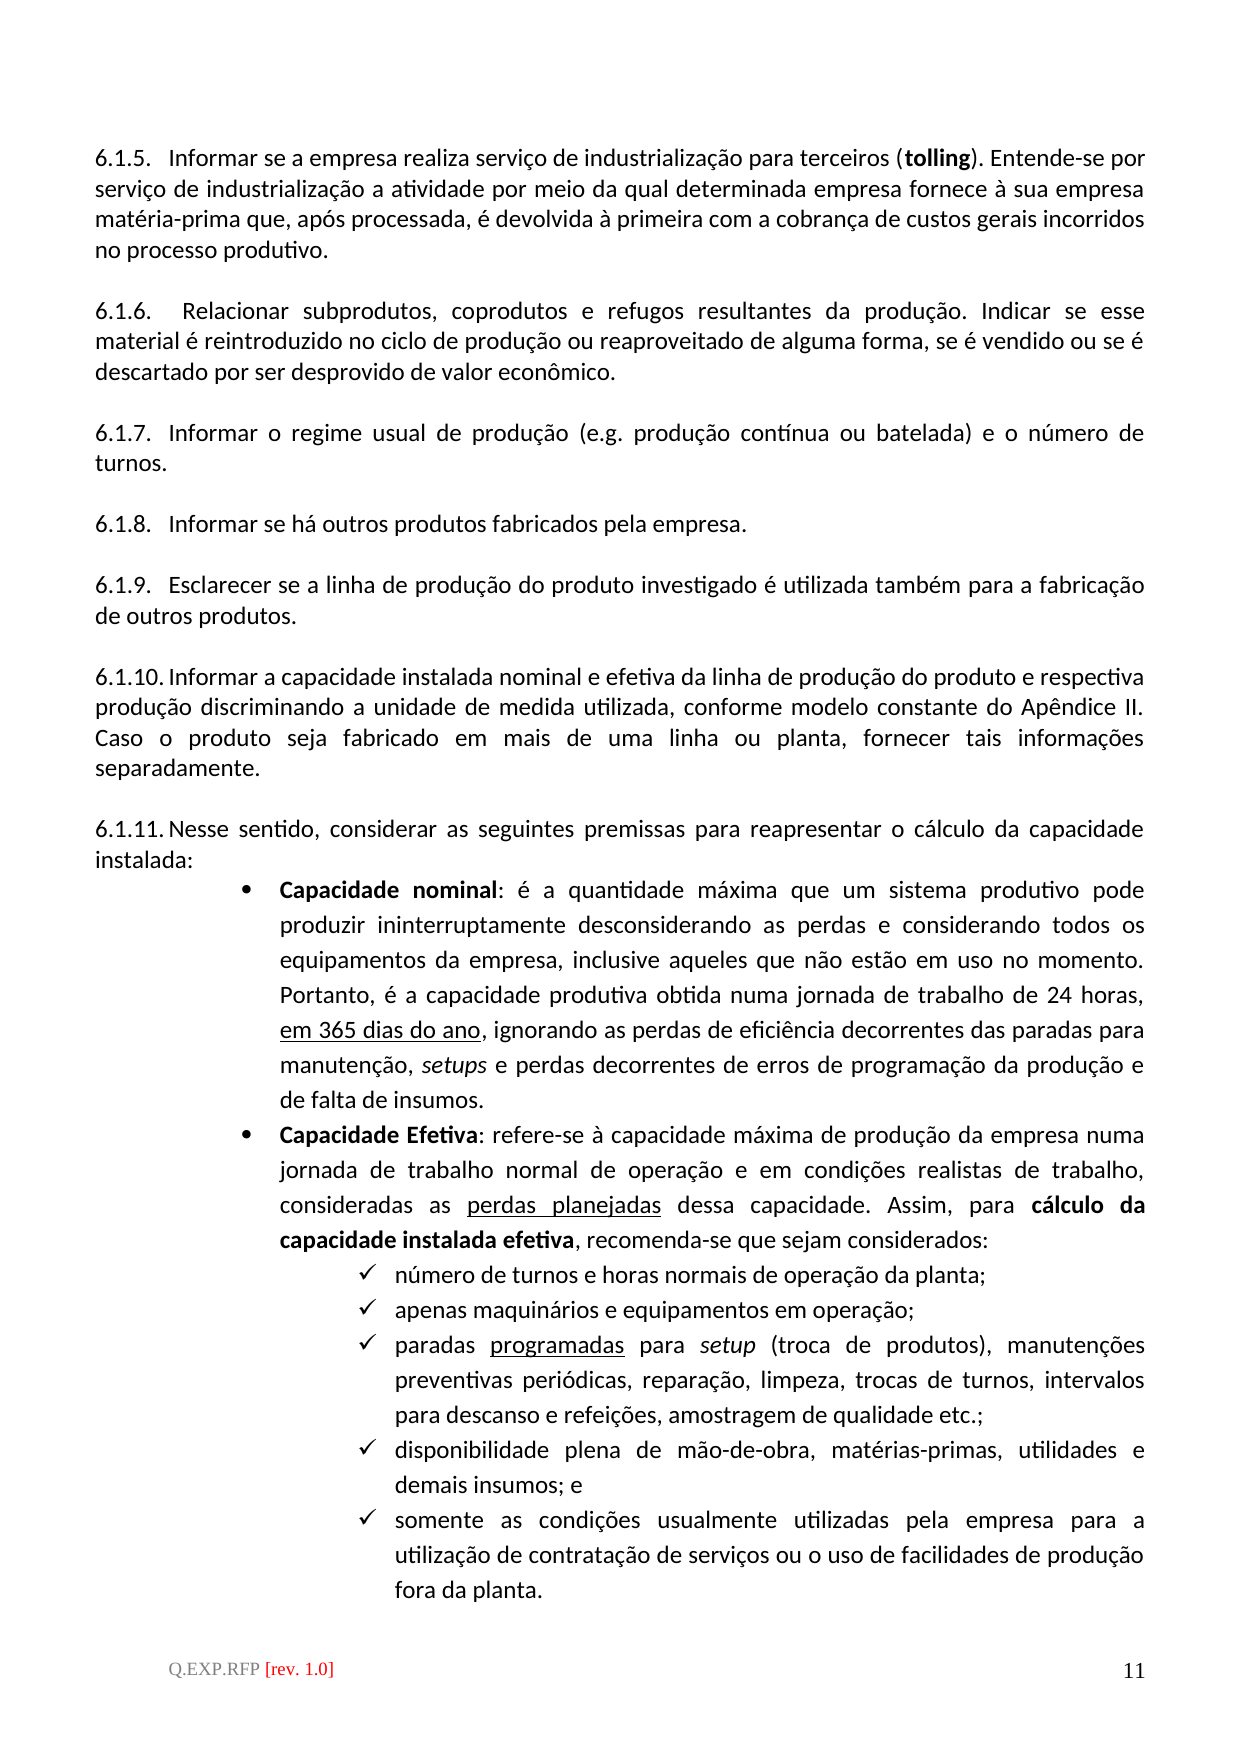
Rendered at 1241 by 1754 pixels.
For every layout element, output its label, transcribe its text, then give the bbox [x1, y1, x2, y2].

text 6.1.5. Informar se a empresa realiza serviço de industrialização para terceiros (tolling). Entende-se por serviço de industrialização a atividade por meio da qual determinada empresa fornece à sua empresa matéria-prima que, após processada, é devolvida à primeira com a cobrança de custos gerais incorridos no processo produtivo. [94, 142, 1146, 264]
list Capacidade Efetiva: refere-se à capacidade máxima de produção da empresa numa jornada de trabalho normal de operação e em condições realistas de trabalho, consideradas as perdas planejadas dessa capacidade. Assim, para cálculo da capacidade instalada efetiva, recomenda-se que sejam considerados: [242, 1120, 1146, 1255]
text 6.1.7. Informar o regime usual de produção (e.g. produção contínua ou batelada) e o número de turnos. [95, 417, 1146, 478]
text 6.1.6. Relacionar subprodutos, coprodutos e refugos resultantes da produção. Indicar se esse material é reintroduzido no ciclo de produção ou reaproveitado de alguma forma, se é vendido ou se é descartado por ser desprovido de valor econômico. [95, 295, 1146, 386]
list Capacidade nominal: é a quantidade máxima que um sistema produtivo pode produzir ininterruptamente desconsiderando as perdas e considerando todos os equipamentos da empresa, inclusive aqueles que não estão em uso no momento. Portanto, é a capacidade produtiva obtida numa jornada de trabalho de 24 horas, em 365 dias do ano, ignorando as perdas de eficiência decorrentes das paradas para manutenção, setups e perdas decorrentes de erros de programação da produção e de falta de insumos. [242, 875, 1146, 1115]
text 6.1.10. Informar a capacidade instalada nominal e efetiva da linha de produção do produto e respectiva produção discriminando a unidade de medida utilizada, conforme modelo constante do Apêndice II. Caso o produto seja fabricado em mais de uma linha ou planta, fornecer tais informações separadamente. [95, 661, 1146, 783]
text 6.1.8. Informar se há outros produtos fabricados pela empresa. [95, 508, 1146, 539]
list número de turnos e horas normais de operação da planta; [357, 1260, 1146, 1290]
list somente as condições usualmente utilizadas pela empresa para a utilização de contratação de serviços ou o uso de facilidades de produção fora da planta. [357, 1505, 1146, 1605]
text 6.1.11. Nesse sentido, considerar as seguintes premissas para reapresentar o cálculo da capacidade instalada: [95, 814, 1146, 875]
list paradas programadas para setup (troca de produtos), manutenções preventivas periódicas, reparação, limpeza, trocas de turnos, intervalos para descanso e refeições, amostragem de qualidade etc.; [357, 1330, 1146, 1430]
text 6.1.9. Esclarecer se a linha de produção do produto investigado é utilizada também para a fabricação de outros produtos. [95, 569, 1146, 631]
list apenas maquinários e equipamentos em operação; [357, 1295, 1146, 1325]
list disponibilidade plena de mão-de-obra, matérias-primas, utilidades e demais insumos; e [357, 1435, 1146, 1500]
